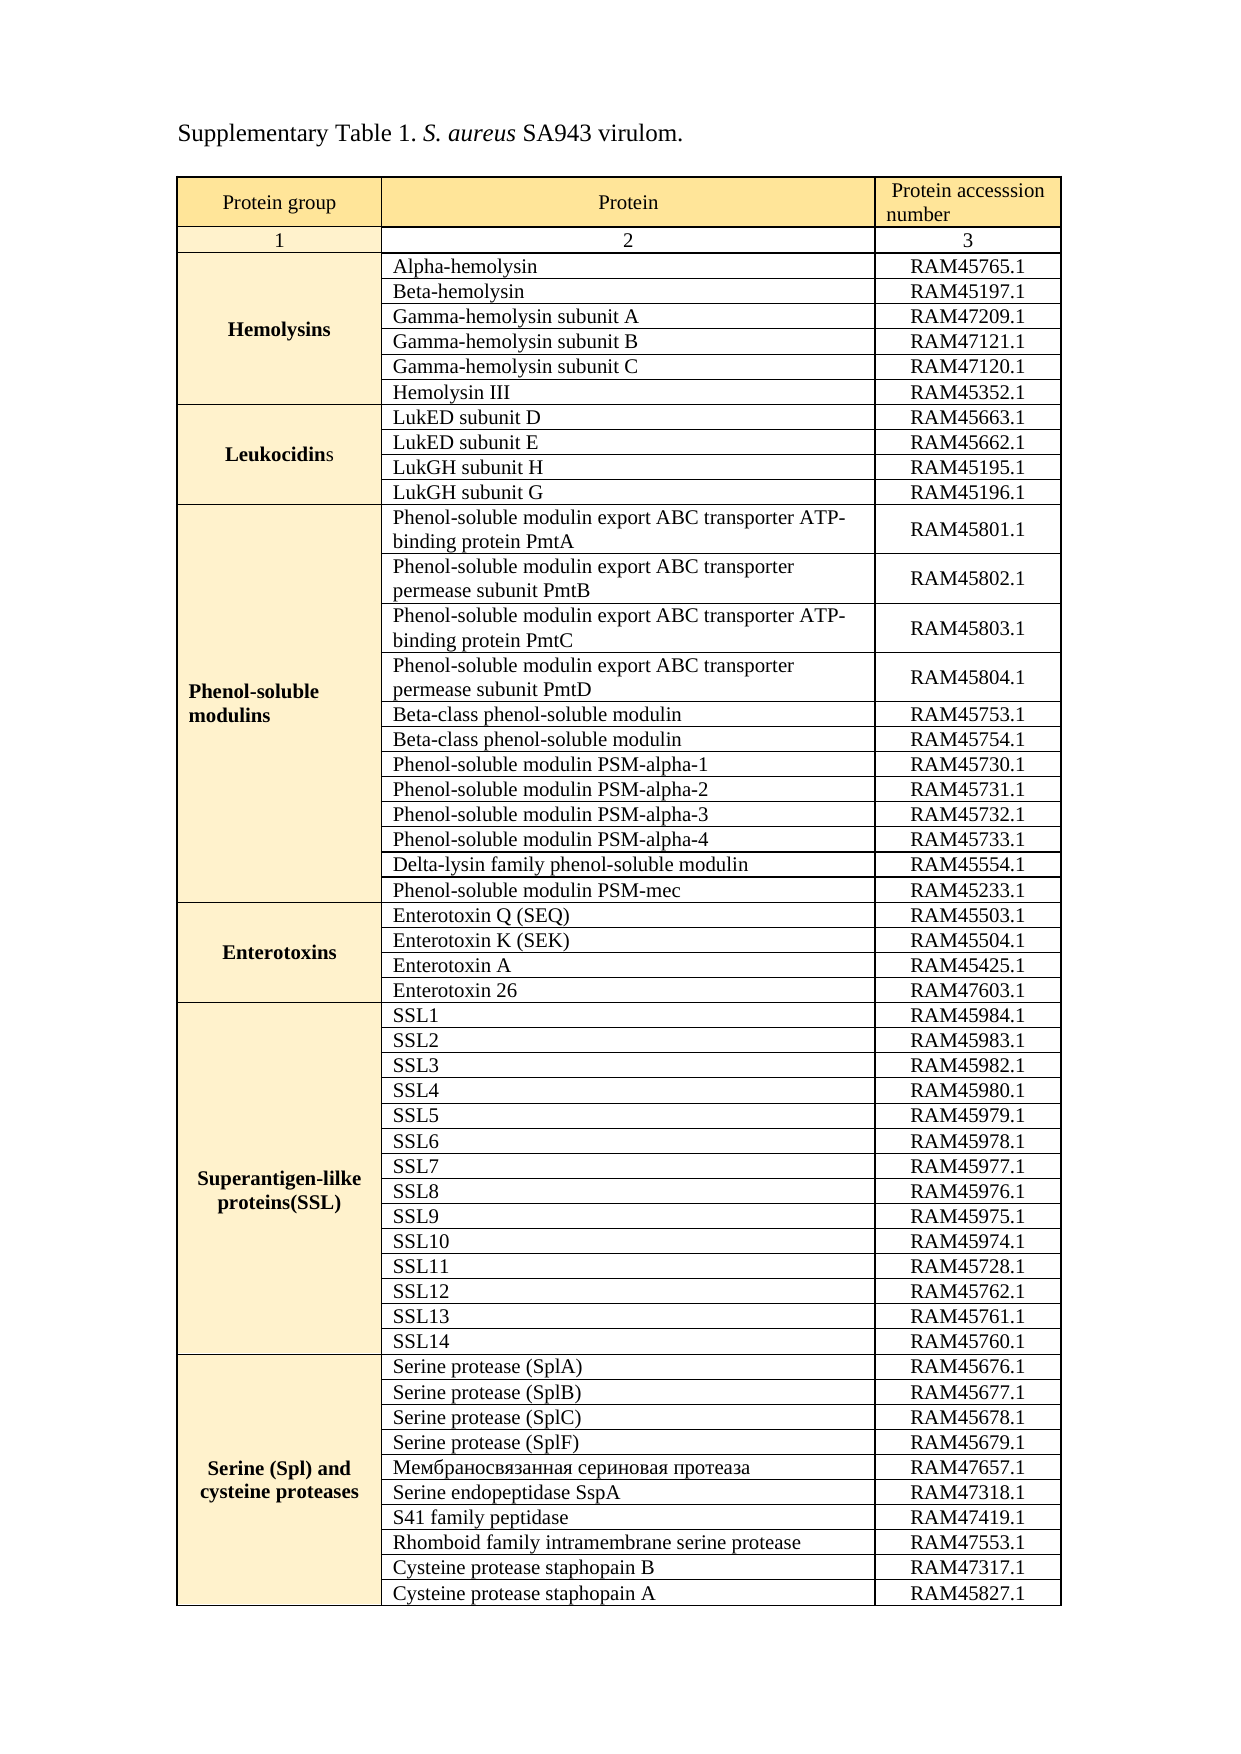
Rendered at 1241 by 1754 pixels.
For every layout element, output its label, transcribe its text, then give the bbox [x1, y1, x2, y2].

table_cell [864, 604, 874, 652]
table_cell RAM47657.1 [876, 1455, 1060, 1479]
table_cell Serine (Spl) and cysteine proteases [178, 1355, 381, 1604]
table_cell RAM45974.1 [876, 1229, 1060, 1253]
table_cell SSL4 [382, 1078, 874, 1102]
table_cell 2 [382, 228, 874, 252]
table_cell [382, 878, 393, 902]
table_cell Phenol-soluble modulin PSM-alpha-2 [382, 777, 874, 801]
table_cell RAM45980.1 [876, 1078, 1060, 1102]
table_cell Phenol-soluble modulin PSM-alpha-4 [382, 827, 874, 851]
table_cell Leukocidins [178, 405, 381, 504]
table_cell Gamma-hemolysin subunit В [382, 329, 874, 353]
table_cell RAM45754.1 [876, 727, 1060, 751]
table_cell RAM47120.1 [876, 355, 1060, 378]
table_cell Superantigen-lilke proteins(SSL) [178, 1003, 381, 1353]
table_cell Gamma-hemolysin subunit A [382, 304, 874, 328]
table_cell RAM45982.1 [876, 1053, 1060, 1077]
table_cell Cysteine protease staphopain A [382, 1580, 874, 1604]
table_cell RAM45730.1 [876, 752, 1060, 776]
table_cell RAM45976.1 [876, 1179, 1060, 1203]
table_cell Serine protease (SplA) [382, 1355, 874, 1378]
table_cell RAM45732.1 [876, 802, 1060, 826]
table_cell RAM47317.1 [876, 1555, 1060, 1579]
table_cell RAM45801.1 [876, 505, 1060, 553]
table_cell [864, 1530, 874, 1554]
table_cell RAM47318.1 [876, 1480, 1060, 1504]
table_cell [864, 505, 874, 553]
table_cell S41 family peptidase [382, 1505, 874, 1529]
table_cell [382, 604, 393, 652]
table_header Protein [382, 178, 874, 226]
table_cell RAM47121.1 [876, 329, 1060, 353]
table_cell Serine protease (SplB) [382, 1380, 874, 1404]
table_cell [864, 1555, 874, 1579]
table_cell RAM45195.1 [876, 455, 1060, 479]
table_cell SSL6 [382, 1129, 874, 1153]
table_cell RAM45504.1 [876, 928, 1060, 952]
table_cell Beta-hemolysin [382, 279, 874, 303]
table_cell RAM45803.1 [876, 604, 1060, 652]
table_cell SSL3 [382, 1053, 874, 1077]
table_cell Serine endopeptidase SspA [382, 1480, 874, 1504]
table_cell Serine protease (SplC) [382, 1405, 874, 1429]
table_cell RAM45679.1 [876, 1430, 1060, 1454]
table_cell RAM45352.1 [876, 380, 1060, 404]
table_cell RAM45196.1 [876, 480, 1060, 504]
table_cell SSL13 [382, 1304, 874, 1328]
table_cell Serine protease (SplF) [382, 1430, 874, 1454]
table_cell Gamma-hemolysin subunit С [382, 355, 874, 378]
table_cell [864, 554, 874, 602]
table_cell Enterotoxin K (SEK) [382, 928, 874, 952]
table_cell LukGH subunit H [382, 455, 874, 479]
table_header Protein group [178, 178, 381, 226]
table_cell 3 [876, 228, 1060, 252]
table_cell SSL12 [382, 1279, 874, 1303]
table_cell RAM45827.1 [876, 1580, 1060, 1604]
table_cell Phenol-soluble modulin export ABC transporter permease subunit PmtD [382, 653, 874, 701]
table_cell RAM45978.1 [876, 1129, 1060, 1153]
table_cell SSL11 [382, 1254, 874, 1278]
table_cell LukGH subunit G [382, 480, 874, 504]
table_cell RAM45760.1 [876, 1329, 1060, 1353]
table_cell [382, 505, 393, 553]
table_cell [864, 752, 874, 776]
table_cell Alpha-hemolysin [382, 254, 874, 278]
table_cell SSL8 [382, 1179, 874, 1203]
table_cell RAM45753.1 [876, 702, 1060, 726]
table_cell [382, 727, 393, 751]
table_cell RAM45663.1 [876, 405, 1060, 429]
table_cell RAM45677.1 [876, 1380, 1060, 1404]
table_cell SSL14 [382, 1329, 874, 1353]
table_cell RAM47603.1 [876, 978, 1060, 1002]
table_cell Enterotoxins [178, 903, 381, 1002]
table_cell LukED subunit Е [382, 430, 874, 454]
table_cell Phenol-soluble modulin PSM-alpha-3 [382, 802, 874, 826]
table_cell Мембраносвязанная сериновая протеаза [382, 1455, 874, 1479]
table_cell RAM45662.1 [876, 430, 1060, 454]
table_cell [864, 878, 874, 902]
table_cell RAM45676.1 [876, 1355, 1060, 1378]
table_cell RAM45761.1 [876, 1304, 1060, 1328]
table_cell SSL9 [382, 1204, 874, 1228]
table_cell Enterotoxin A [382, 953, 874, 977]
table_cell RAM47419.1 [876, 1505, 1060, 1529]
table_cell RAM45678.1 [876, 1405, 1060, 1429]
table_cell Enterotoxin 26 [382, 978, 874, 1002]
table_cell SSL7 [382, 1154, 874, 1178]
table_cell LukED subunit D [382, 405, 874, 429]
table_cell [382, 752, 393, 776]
table_cell RAM45977.1 [876, 1154, 1060, 1178]
table_cell RAM45197.1 [876, 279, 1060, 303]
table_cell RAM45733.1 [876, 827, 1060, 851]
table_cell SSL5 [382, 1104, 874, 1127]
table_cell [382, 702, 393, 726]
table_cell RAM45983.1 [876, 1028, 1060, 1052]
table_cell RAM45425.1 [876, 953, 1060, 977]
table_cell SSL1 [382, 1003, 874, 1027]
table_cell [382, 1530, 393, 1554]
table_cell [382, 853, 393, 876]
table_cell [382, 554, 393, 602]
table_cell SSL2 [382, 1028, 874, 1052]
table_cell SSL10 [382, 1229, 874, 1253]
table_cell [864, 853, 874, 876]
table_cell RAM45984.1 [876, 1003, 1060, 1027]
text Supplementary Table 1. S. aureus SA943 virulom. [177, 118, 1152, 147]
table_cell RAM47209.1 [876, 304, 1060, 328]
table_cell RAM45765.1 [876, 254, 1060, 278]
table_cell RAM45503.1 [876, 903, 1060, 927]
table_cell 1 [178, 227, 381, 252]
table_cell RAM45762.1 [876, 1279, 1060, 1303]
table_header Protein accesssion number [876, 178, 1060, 226]
table_cell RAM45731.1 [876, 777, 1060, 801]
table_cell RAM45802.1 [876, 554, 1060, 602]
table_cell Hemolysins [178, 253, 381, 404]
table_cell RAM45979.1 [876, 1104, 1060, 1127]
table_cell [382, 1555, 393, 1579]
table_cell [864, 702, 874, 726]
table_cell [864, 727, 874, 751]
table_cell RAM45804.1 [876, 653, 1060, 701]
table_cell RAM45975.1 [876, 1204, 1060, 1228]
table_cell RAM45554.1 [876, 853, 1060, 876]
table_cell Enterotoxin Q (SEQ) [382, 903, 874, 927]
table_cell Phenol-soluble modulins [178, 505, 381, 902]
table_cell RAM47553.1 [876, 1530, 1060, 1554]
table_cell RAM45233.1 [876, 878, 1060, 902]
table_cell Hemolysin III [382, 380, 874, 404]
table_cell RAM45728.1 [876, 1254, 1060, 1278]
